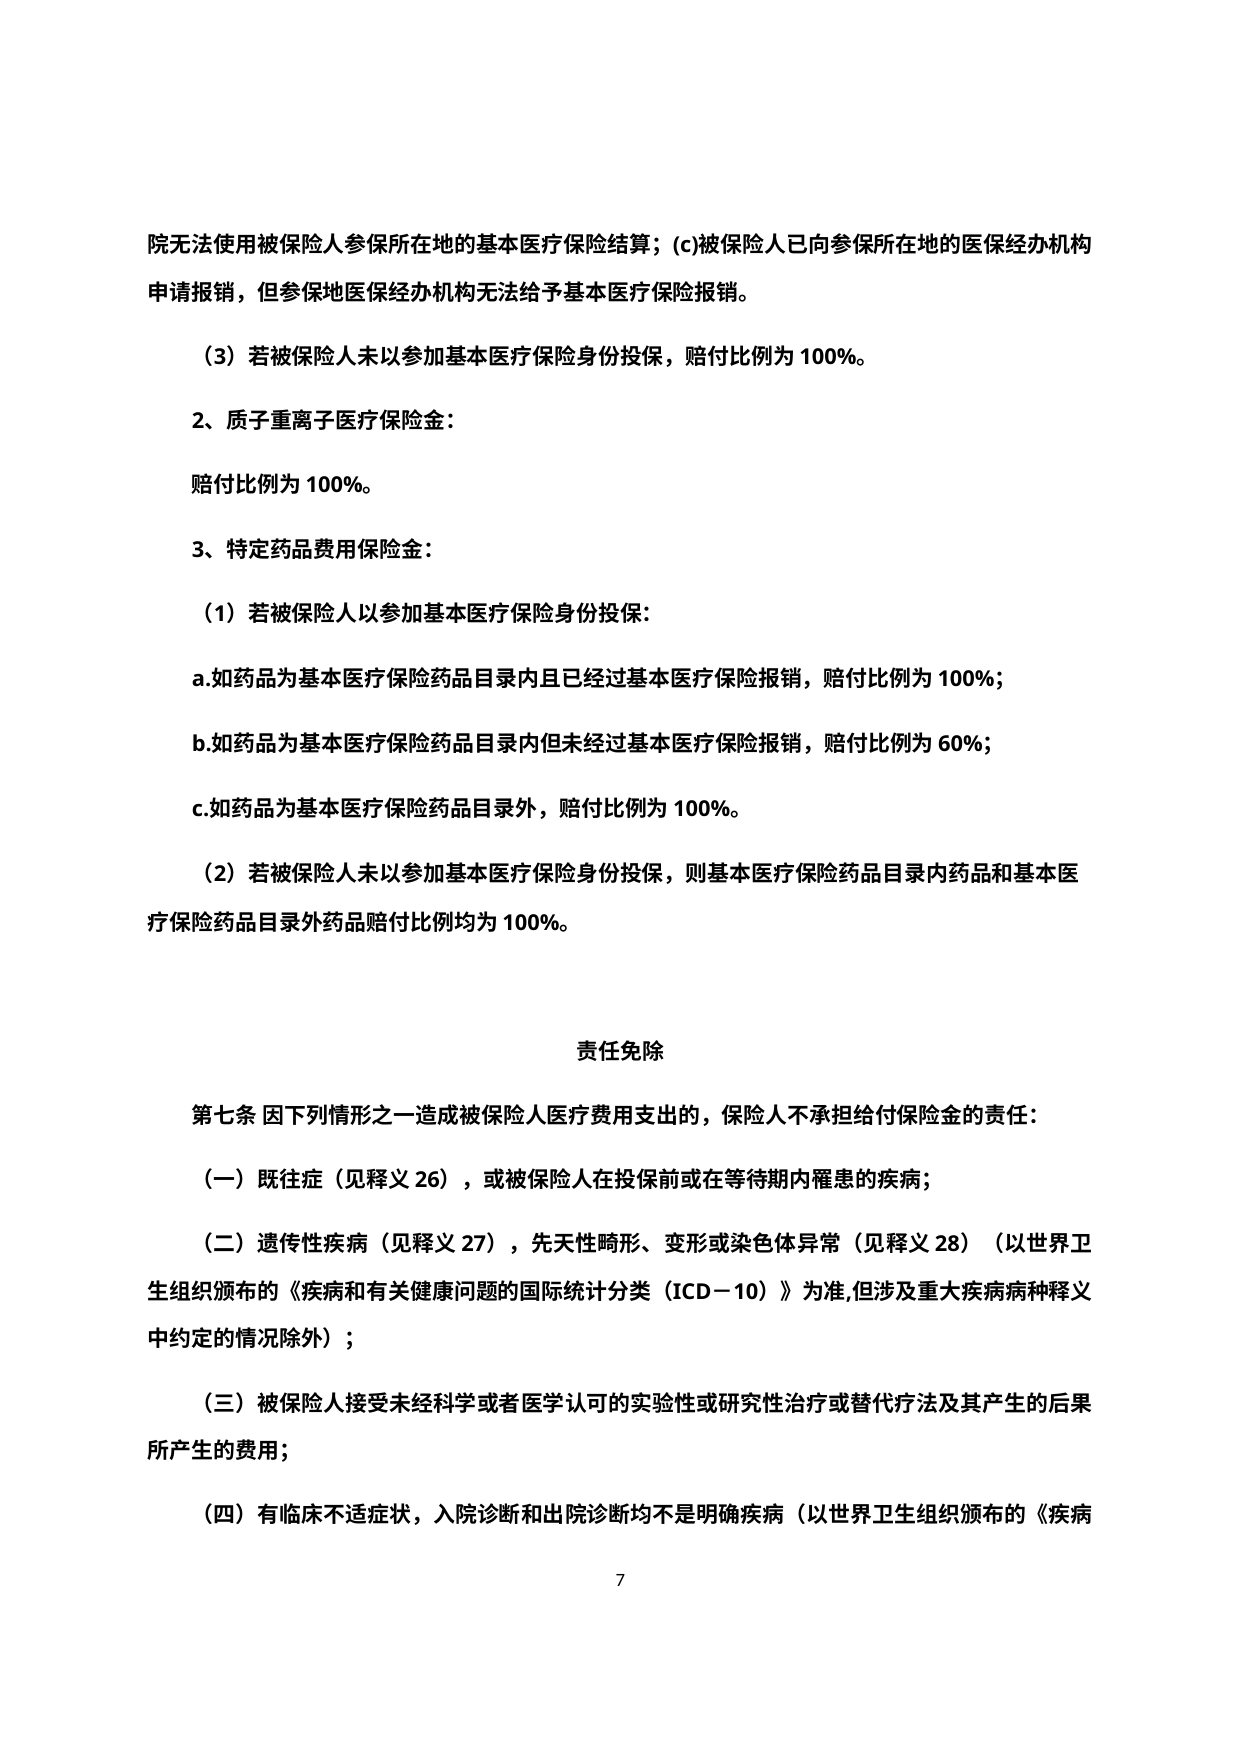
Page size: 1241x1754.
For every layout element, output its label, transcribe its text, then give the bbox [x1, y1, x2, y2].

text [148, 227, 1093, 306]
list 被保险人接受未经科学或者医学认可的实验性或研究性治疗或替代疗法及其产生的后果所产生的费用； [148, 1386, 1093, 1465]
text （1）若被保险人以参加基本医疗保险身份投保： [148, 596, 1093, 628]
text 责任免除 [148, 1034, 1093, 1065]
list 既往症（见释义26），或被保险人在投保前或在等待期内罹患的疾病； [148, 1162, 1093, 1194]
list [148, 1497, 1093, 1529]
text （3）若被保险人未以参加基本医疗保险身份投保，赔付比例为100%。 [148, 339, 1093, 371]
text 2、质子重离子医疗保险金： [148, 403, 1093, 435]
text a.如药品为基本医疗保险药品目录内且已经过基本医疗保险报销，赔付比例为100%； [148, 661, 1093, 693]
list 第七条 因下列情形之一造成被保险人医疗费用支出的，保险人不承担给付保险金的责任： [148, 1098, 1093, 1129]
list 遗传性疾病（见释义27），先天性畸形、变形或染色体异常（见释义28）（以世界卫生组织颁布的《疾病和有关健康问题的国际统计分类（ICD－10）》为准,但涉及重大疾病病种释义中约定的情况除外）； [148, 1226, 1093, 1353]
text （2）若被保险人未以参加基本医疗保险身份投保，则基本医疗保险药品目录内药品和基本医疗保险药品目录外药品赔付比例均为100%。 [148, 856, 1093, 937]
list 特定药品费用保险金： [148, 532, 1093, 563]
text c.如药品为基本医疗保险药品目录外，赔付比例为100%。 [148, 791, 1093, 823]
text 赔付比例为100%。 [148, 467, 1093, 499]
text b.如药品为基本医疗保险药品目录内但未经过基本医疗保险报销，赔付比例为60%； [148, 726, 1093, 758]
